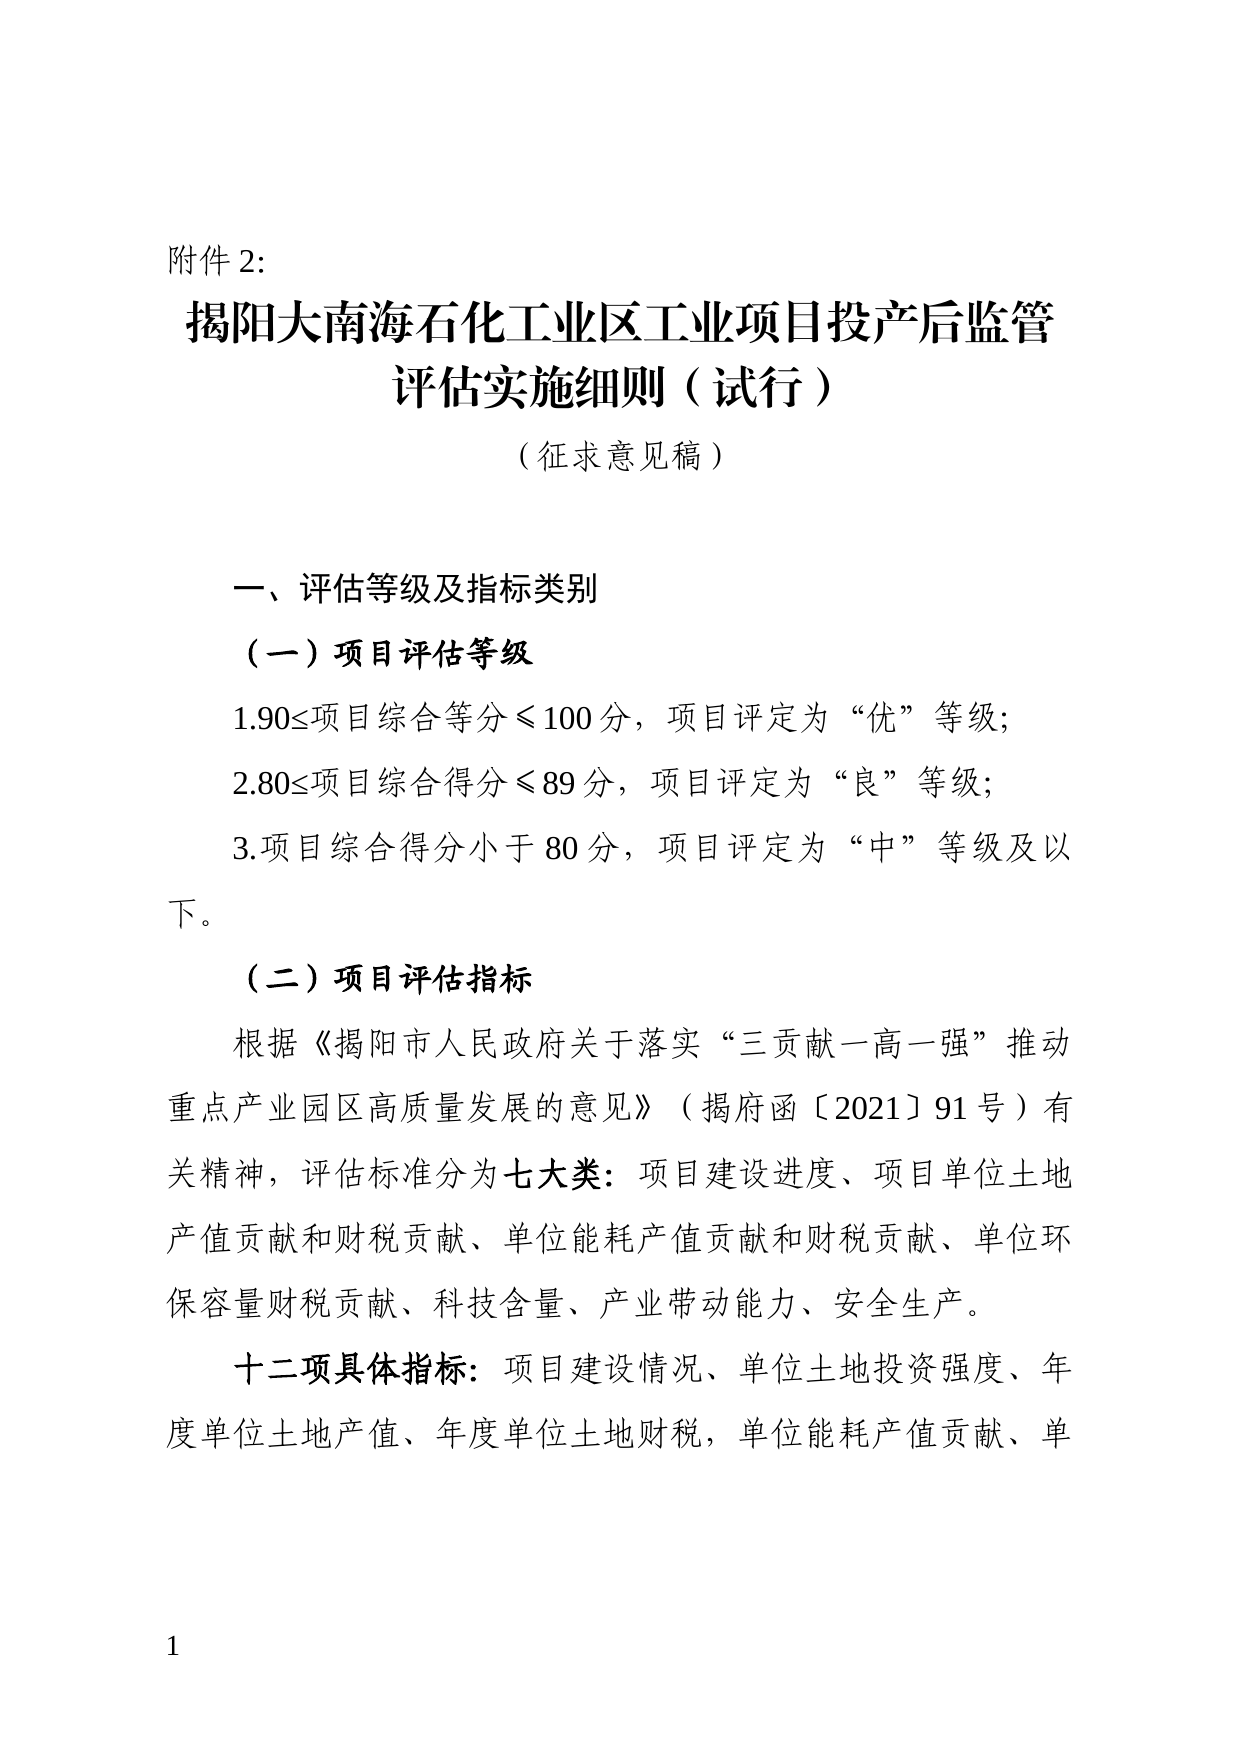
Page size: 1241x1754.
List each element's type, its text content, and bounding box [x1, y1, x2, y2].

text 附件2： [165, 227, 1075, 292]
text 根据《揭阳市人民政府关于落实“三贡献一高一强”推动重点产业园区高质量发展的意见》（揭府函〔2021〕91号）有关精神，评估标准分为七大类：项目建设进度、项目单位土地产值贡献和财税贡献、单位能耗产值贡献和财税贡献、单位环保容量财税贡献、科技含量、产业带动能力、安全生产。 [165, 1009, 1075, 1334]
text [165, 1334, 1075, 1464]
text 揭阳大南海石化工业区工业项目投产后监管评估实施细则（试行） [165, 292, 1075, 422]
text 1.90≤项目综合等分≤100分，项目评定为“优”等级； [165, 684, 1075, 749]
text （征求意见稿） [165, 422, 1075, 487]
text （二）项目评估指标 [165, 944, 1075, 1009]
text 一、评估等级及指标类别 [165, 554, 1075, 619]
text 2.80≤项目综合得分≤89分，项目评定为“良”等级； [165, 749, 1075, 814]
text （一）项目评估等级 [165, 619, 1075, 684]
text 3.项目综合得分小于80分，项目评定为“中”等级及以下。 [165, 814, 1075, 944]
